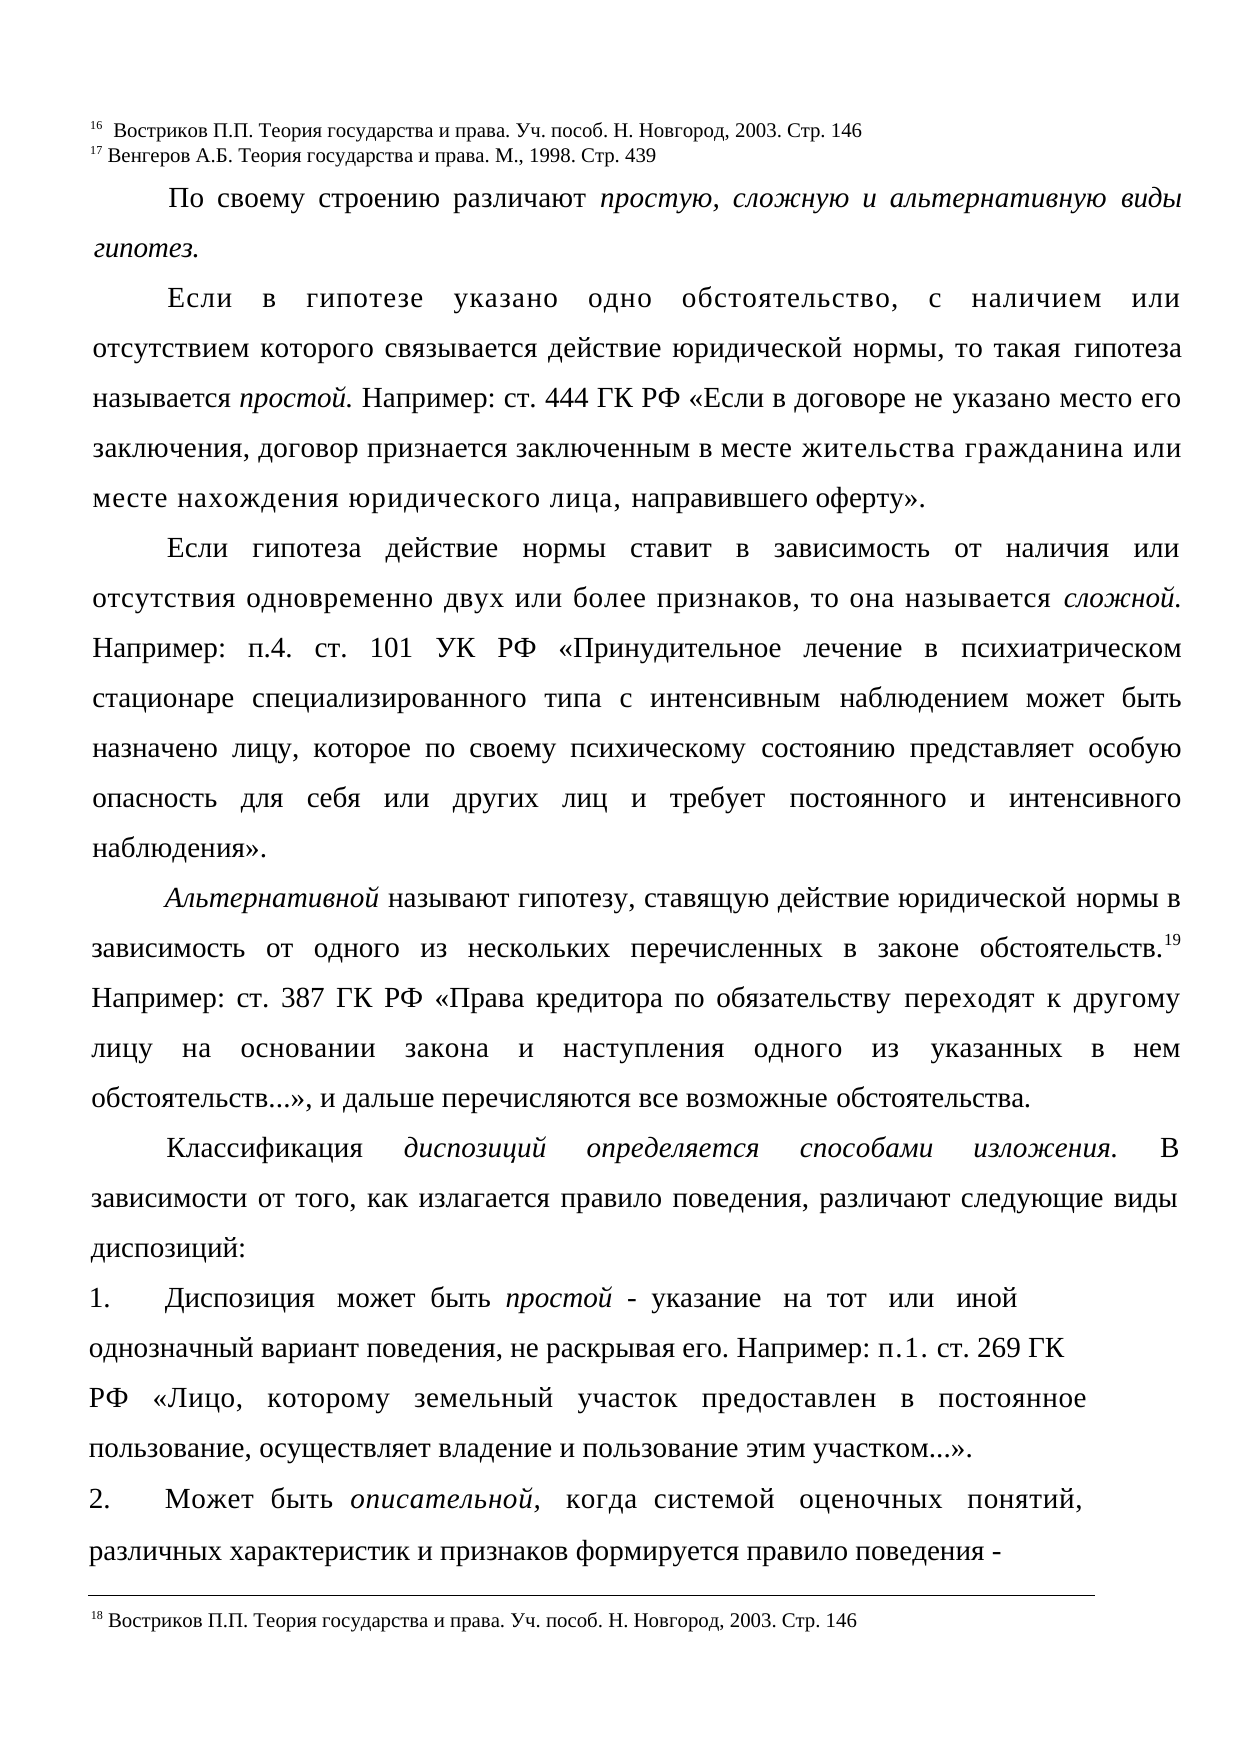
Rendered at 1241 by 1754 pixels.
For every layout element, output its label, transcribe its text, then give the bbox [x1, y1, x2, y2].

text 18 Востриков П.П. Теория государства и права. Уч. пособ. Н. Новгород, 2003. Стр. 146 [91, 1608, 1182, 1632]
text Альтернативной называют гипотезу, ставящую действие юридической нормы в зависимость от одного из нескольких перечисленных в законе обстоятельств.19 Например: ст. 387 ГК РФ «Права кредитора по обязательству переходят к другому лицу на основании закона и наступления одного из указанных в нем обстоятельств...», и дальше перечисляются все возможные обстоятельства. [91, 867, 1181, 1117]
text Если в гипотезе указано одно обстоятельство, с наличием или отсутствием которого связывается действие юридической нормы, то такая гипотеза называется простой. Например: ст. 444 ГК РФ «Если в договоре не указано место его заключения, договор признается заключенным в месте жительства гражданина или месте нахождения юридического лица, направившего оферту». [92, 267, 1182, 517]
text 17 Венгеров А.Б. Теория государства и права. М., 1998. Стр. 439 [90, 143, 1182, 167]
list Диспозиция может быть простой - указание на тот или иной однозначный вариант поведения, не раскрывая его. Например: п.1. ст. 269 ГК РФ «Лицо, которому земельный участок предоставлен в постоянное пользование, осуществляет владение и пользование этим участком...». [88, 1268, 1182, 1468]
text Если гипотеза действие нормы ставит в зависимость от наличия или отсутствия одновременно двух или более признаков, то она называется сложной. Например: п.4. ст. 101 УК РФ «Принудительное лечение в психиатрическом стационаре специализированного типа с интенсивным наблюдением может быть назначено лицу, которое по своему психическому состоянию представляет особую опасность для себя или других лиц и требует постоянного и интенсивного наблюдения». [92, 517, 1182, 867]
list Может быть описательной, когда системой оценочных понятий, различных характеристик и признаков формируется правило поведения - [88, 1468, 1182, 1570]
text 16 Востриков П.П. Теория государства и права. Уч. пособ. Н. Новгород, 2003. Стр. 146 [90, 118, 1182, 143]
text Классификация диспозиций определяется способами изложения. В зависимости от того, как излагается правило поведения, различают следующие виды диспозиций: [91, 1118, 1179, 1268]
text По своему строению различают простую, сложную и альтернативную виды гипотез. [93, 167, 1182, 267]
